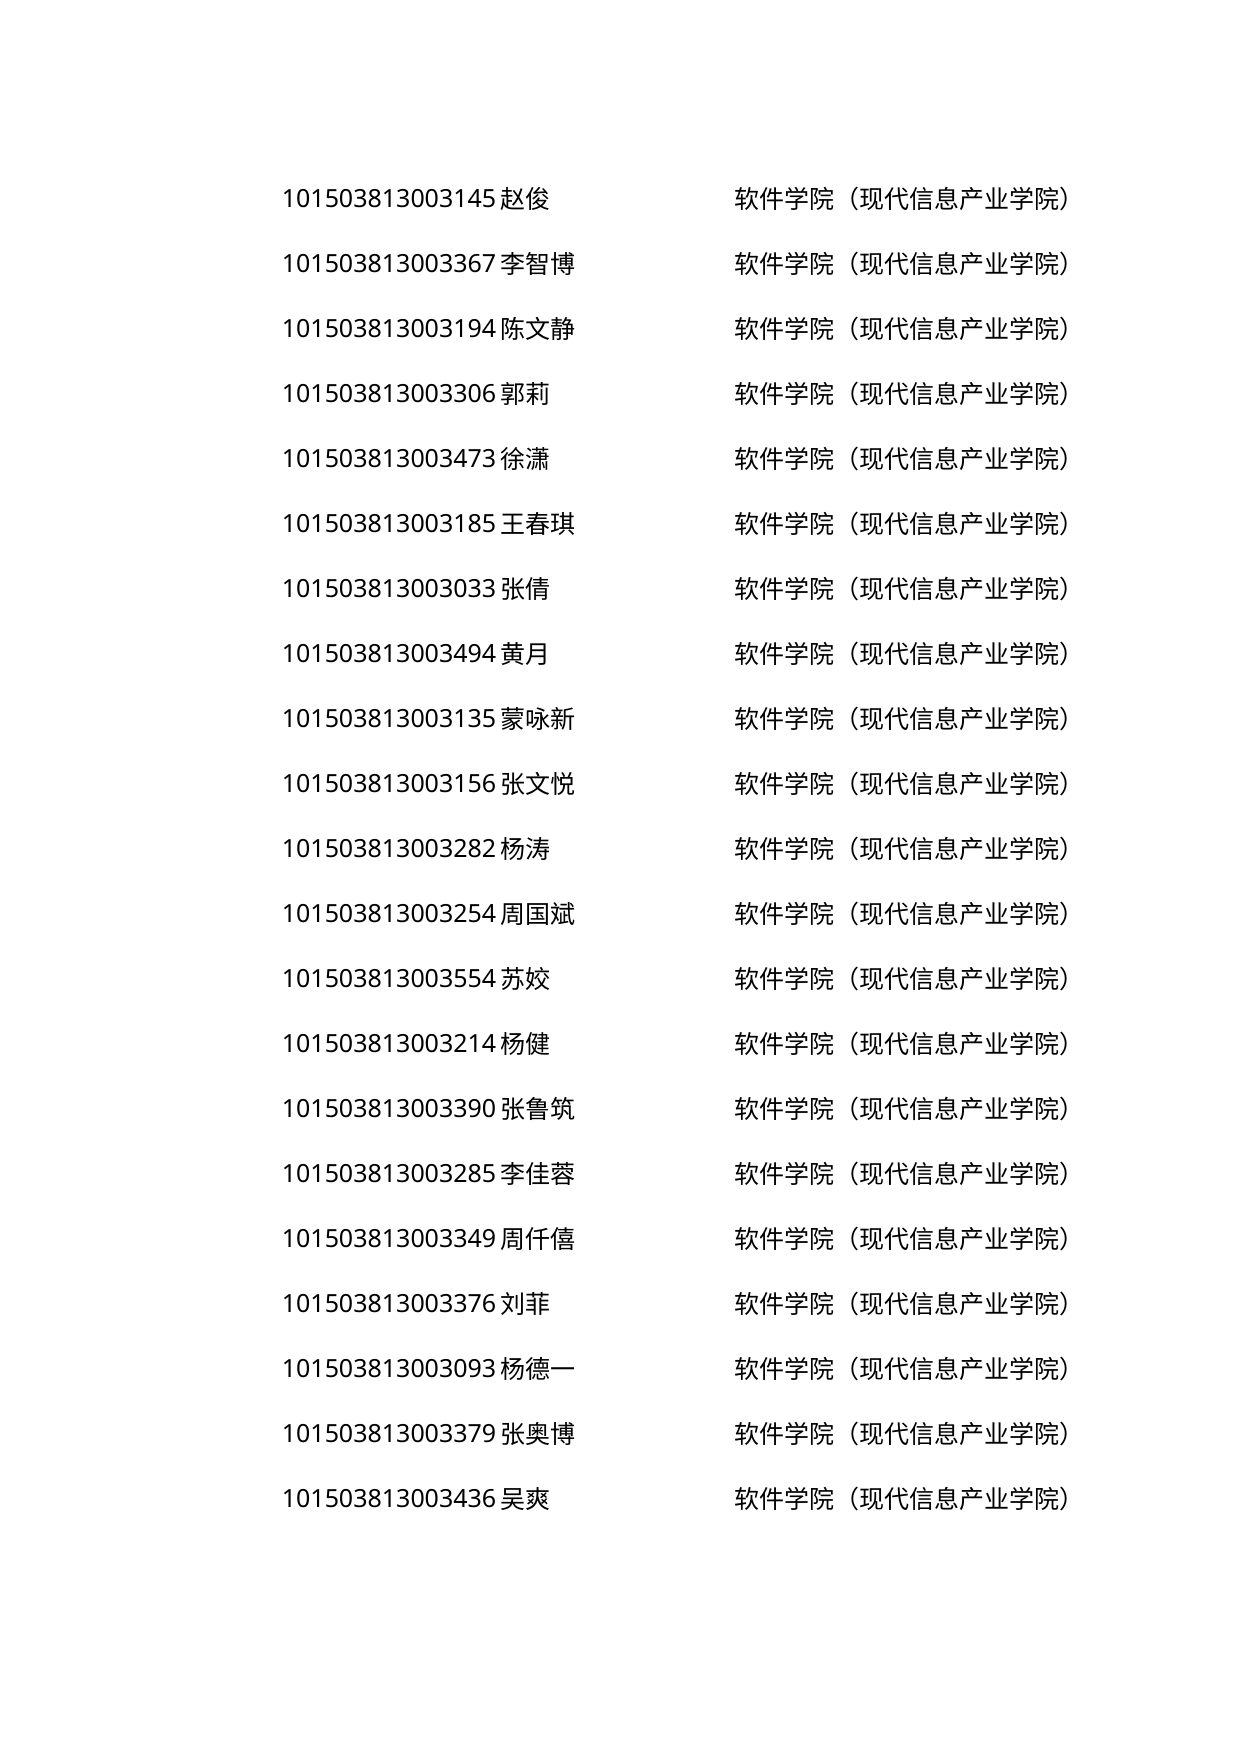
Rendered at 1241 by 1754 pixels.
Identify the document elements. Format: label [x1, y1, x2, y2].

table_header [224, 162, 1016, 1533]
